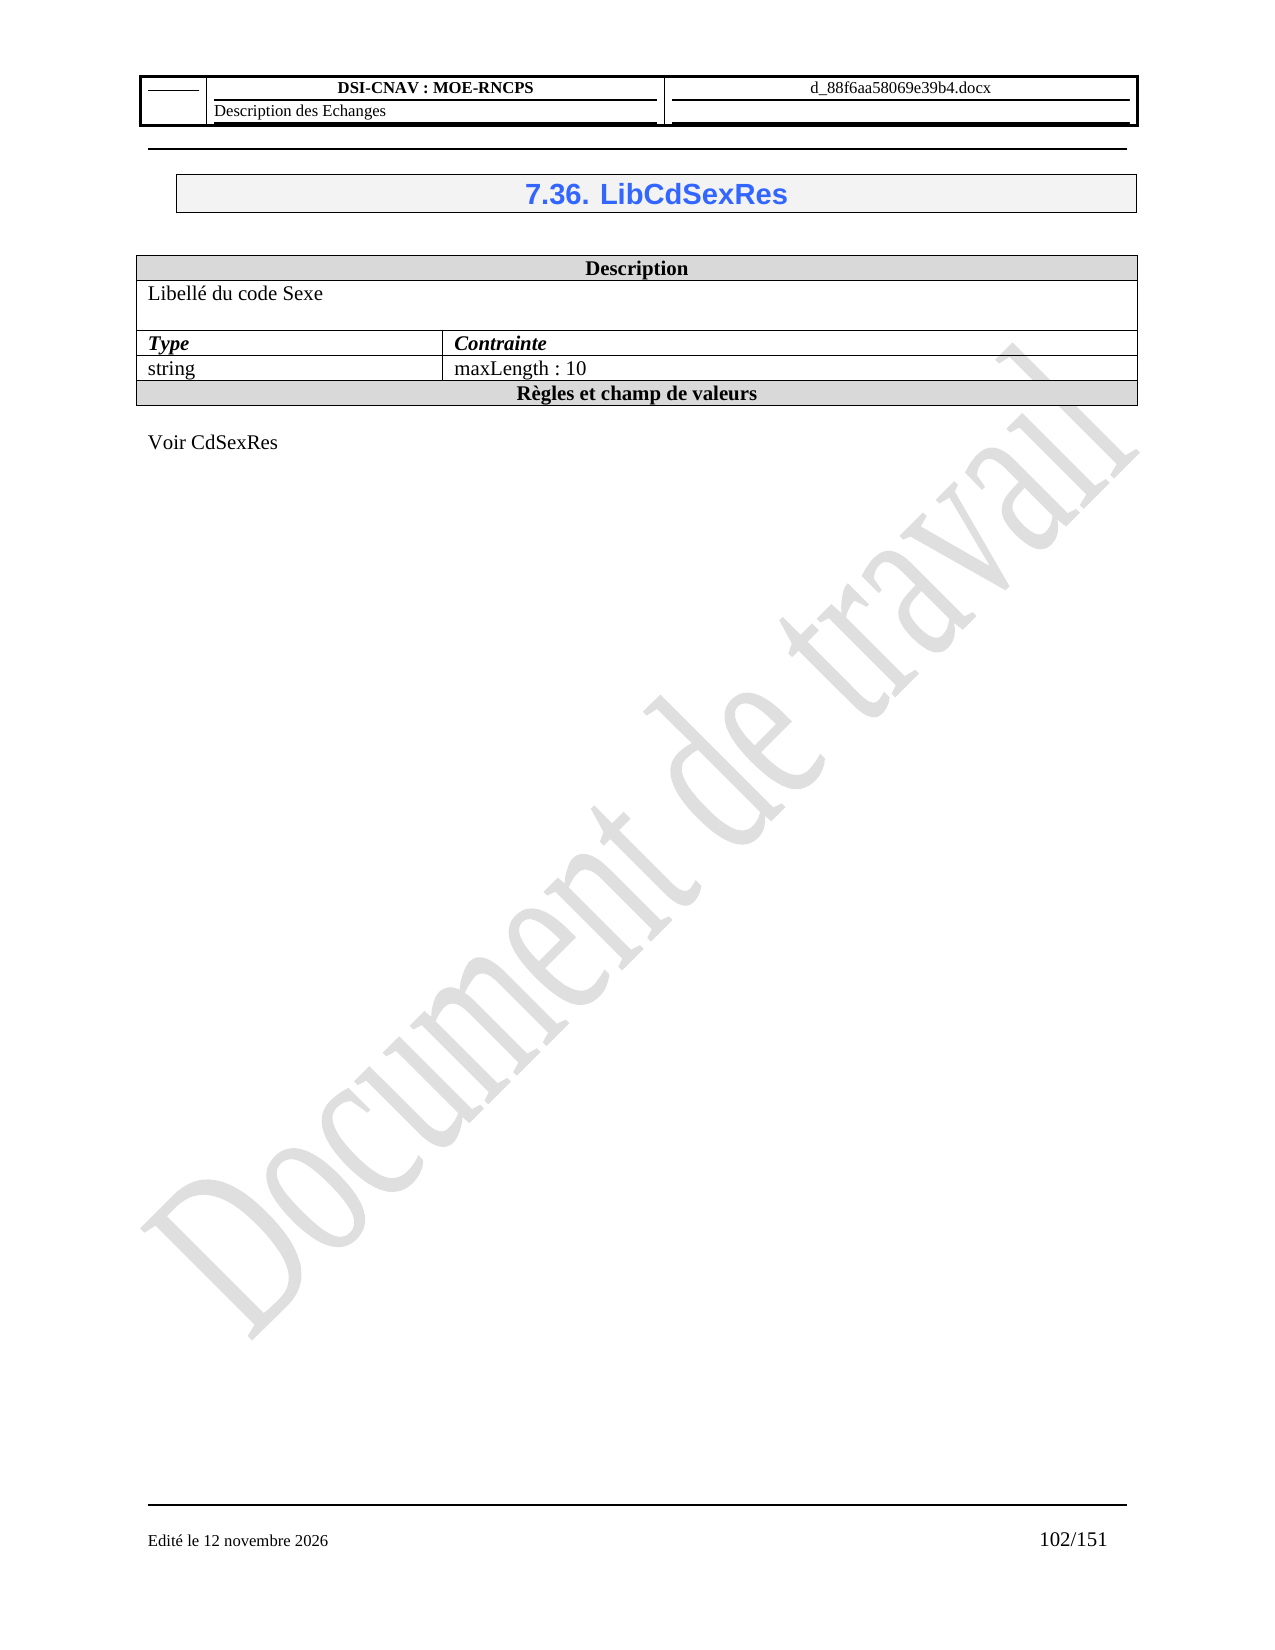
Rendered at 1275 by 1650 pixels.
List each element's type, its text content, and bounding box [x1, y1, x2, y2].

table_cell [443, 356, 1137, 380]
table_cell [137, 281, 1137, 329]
subtitle LibCdSexRes [177, 175, 1136, 212]
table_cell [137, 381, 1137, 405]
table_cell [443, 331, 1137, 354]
text Voir CdSexRes [148, 430, 1127, 454]
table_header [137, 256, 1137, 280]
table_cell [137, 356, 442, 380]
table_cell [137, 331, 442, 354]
